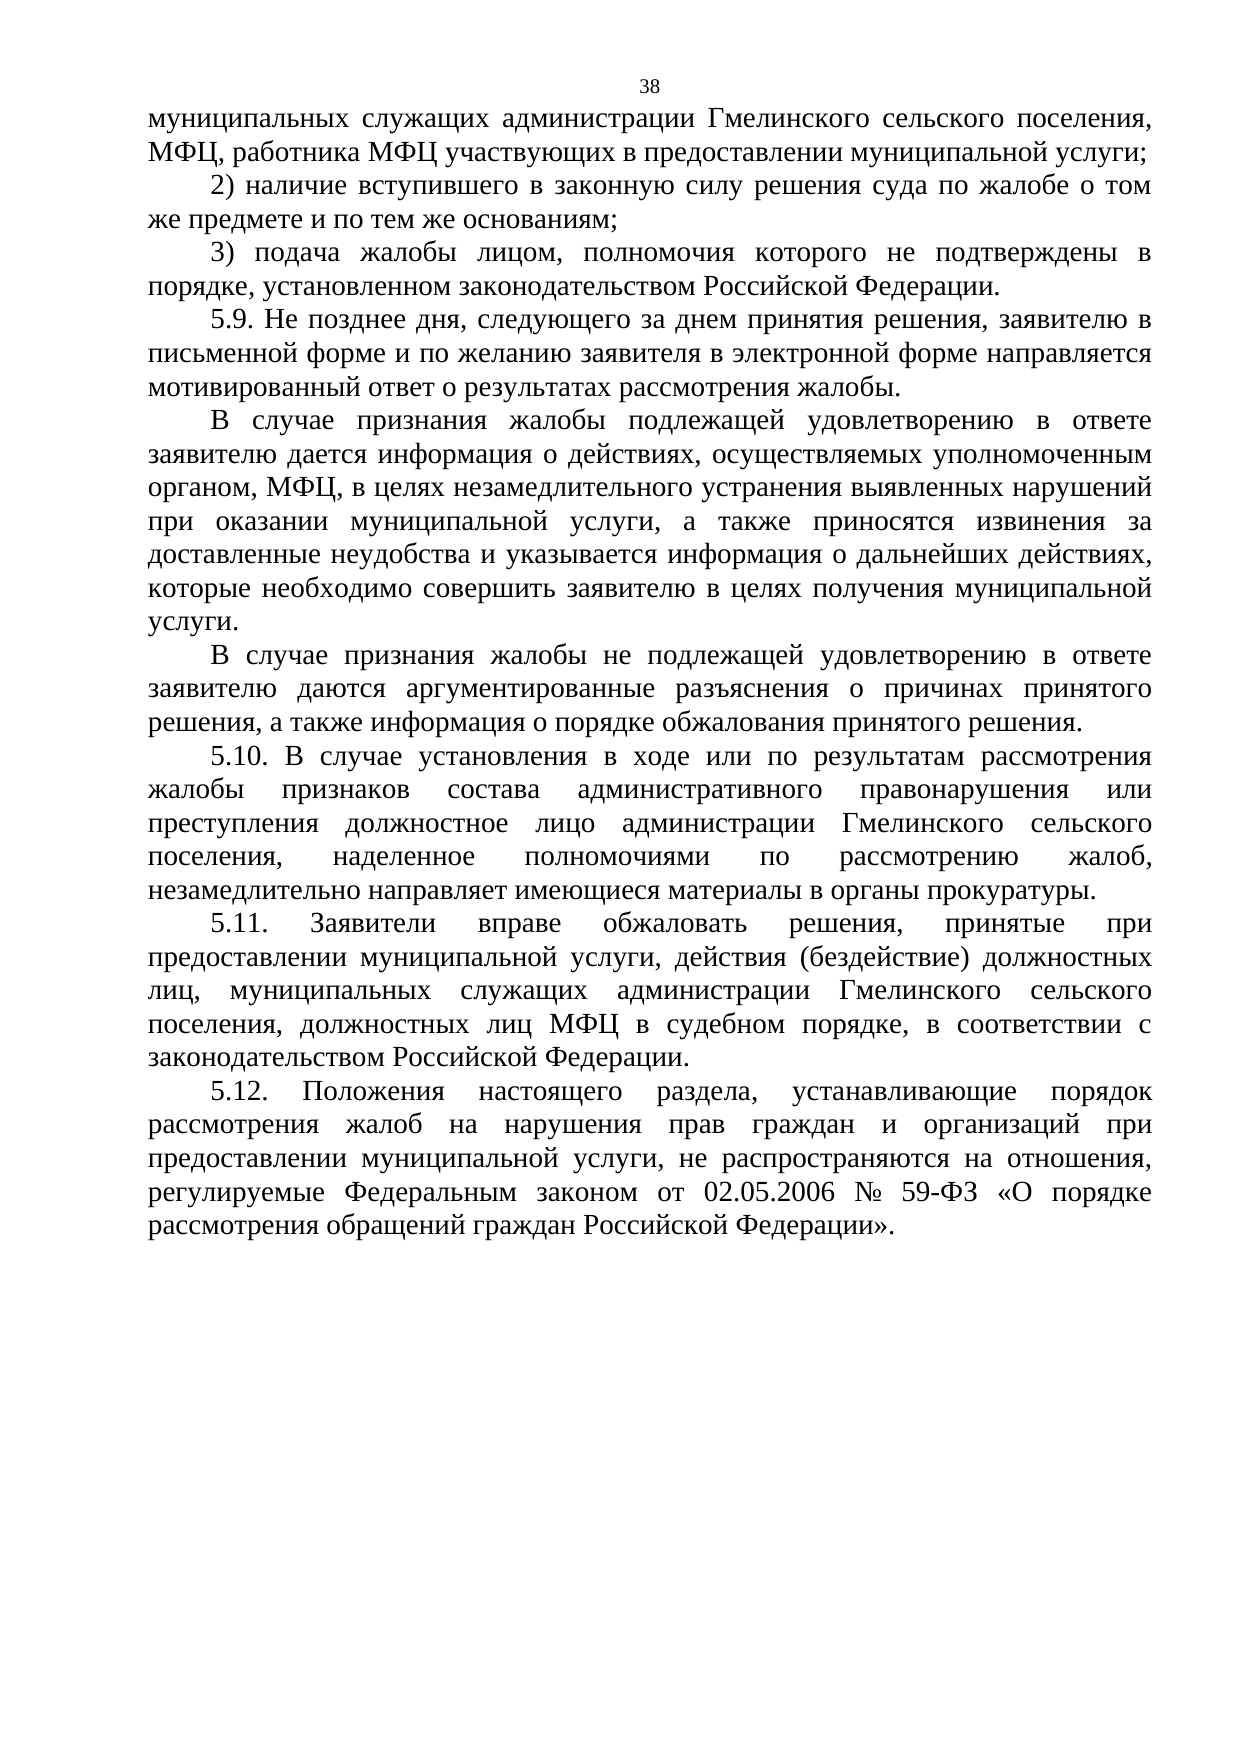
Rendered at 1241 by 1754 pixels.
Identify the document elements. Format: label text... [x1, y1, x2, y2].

text 5.12. Положения настоящего раздела, устанавливающие порядок рассмотрения жалоб на нарушения прав граждан и организаций при предоставлении муниципальной услуги, не распространяются на отношения, регулируемые Федеральным законом от 02.05.2006 № 59-ФЗ «О порядке рассмотрения обращений граждан Российской Федерации». [148, 1073, 1153, 1241]
text 3) подача жалобы лицом, полномочия которого не подтверждены в порядке, установленном законодательством Российской Федерации. [148, 234, 1153, 302]
text В случае признания жалобы подлежащей удовлетворению в ответе заявителю дается информация о действиях, осуществляемых уполномоченным органом, МФЦ, в целях незамедлительного устранения выявленных нарушений при оказании муниципальной услуги, а также приносятся извинения за доставленные неудобства и указывается информация о дальнейших действиях, которые необходимо совершить заявителю в целях получения муниципальной услуги. [148, 402, 1153, 637]
text 5.11. Заявители вправе обжаловать решения, принятые при предоставлении муниципальной услуги, действия (бездействие) должностных лиц, муниципальных служащих администрации Гмелинского сельского поселения, должностных лиц МФЦ в судебном порядке, в соответствии с законодательством Российской Федерации. [148, 905, 1153, 1073]
text 5.9. Не позднее дня, следующего за днем принятия решения, заявителю в письменной форме и по желанию заявителя в электронной форме направляется мотивированный ответ о результатах рассмотрения жалобы. [148, 302, 1153, 402]
text 5.10. В случае установления в ходе или по результатам рассмотрения жалобы признаков состава административного правонарушения или преступления должностное лицо администрации Гмелинского сельского поселения, наделенное полномочиями по рассмотрению жалоб, незамедлительно направляет имеющиеся материалы в органы прокуратуры. [148, 738, 1153, 905]
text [148, 100, 1153, 167]
text В случае признания жалобы не подлежащей удовлетворению в ответе заявителю даются аргументированные разъяснения о причинах принятого решения, а также информация о порядке обжалования принятого решения. [148, 637, 1153, 738]
text 2) наличие вступившего в законную силу решения суда по жалобе о том же предмете и по тем же основаниям; [148, 167, 1153, 234]
